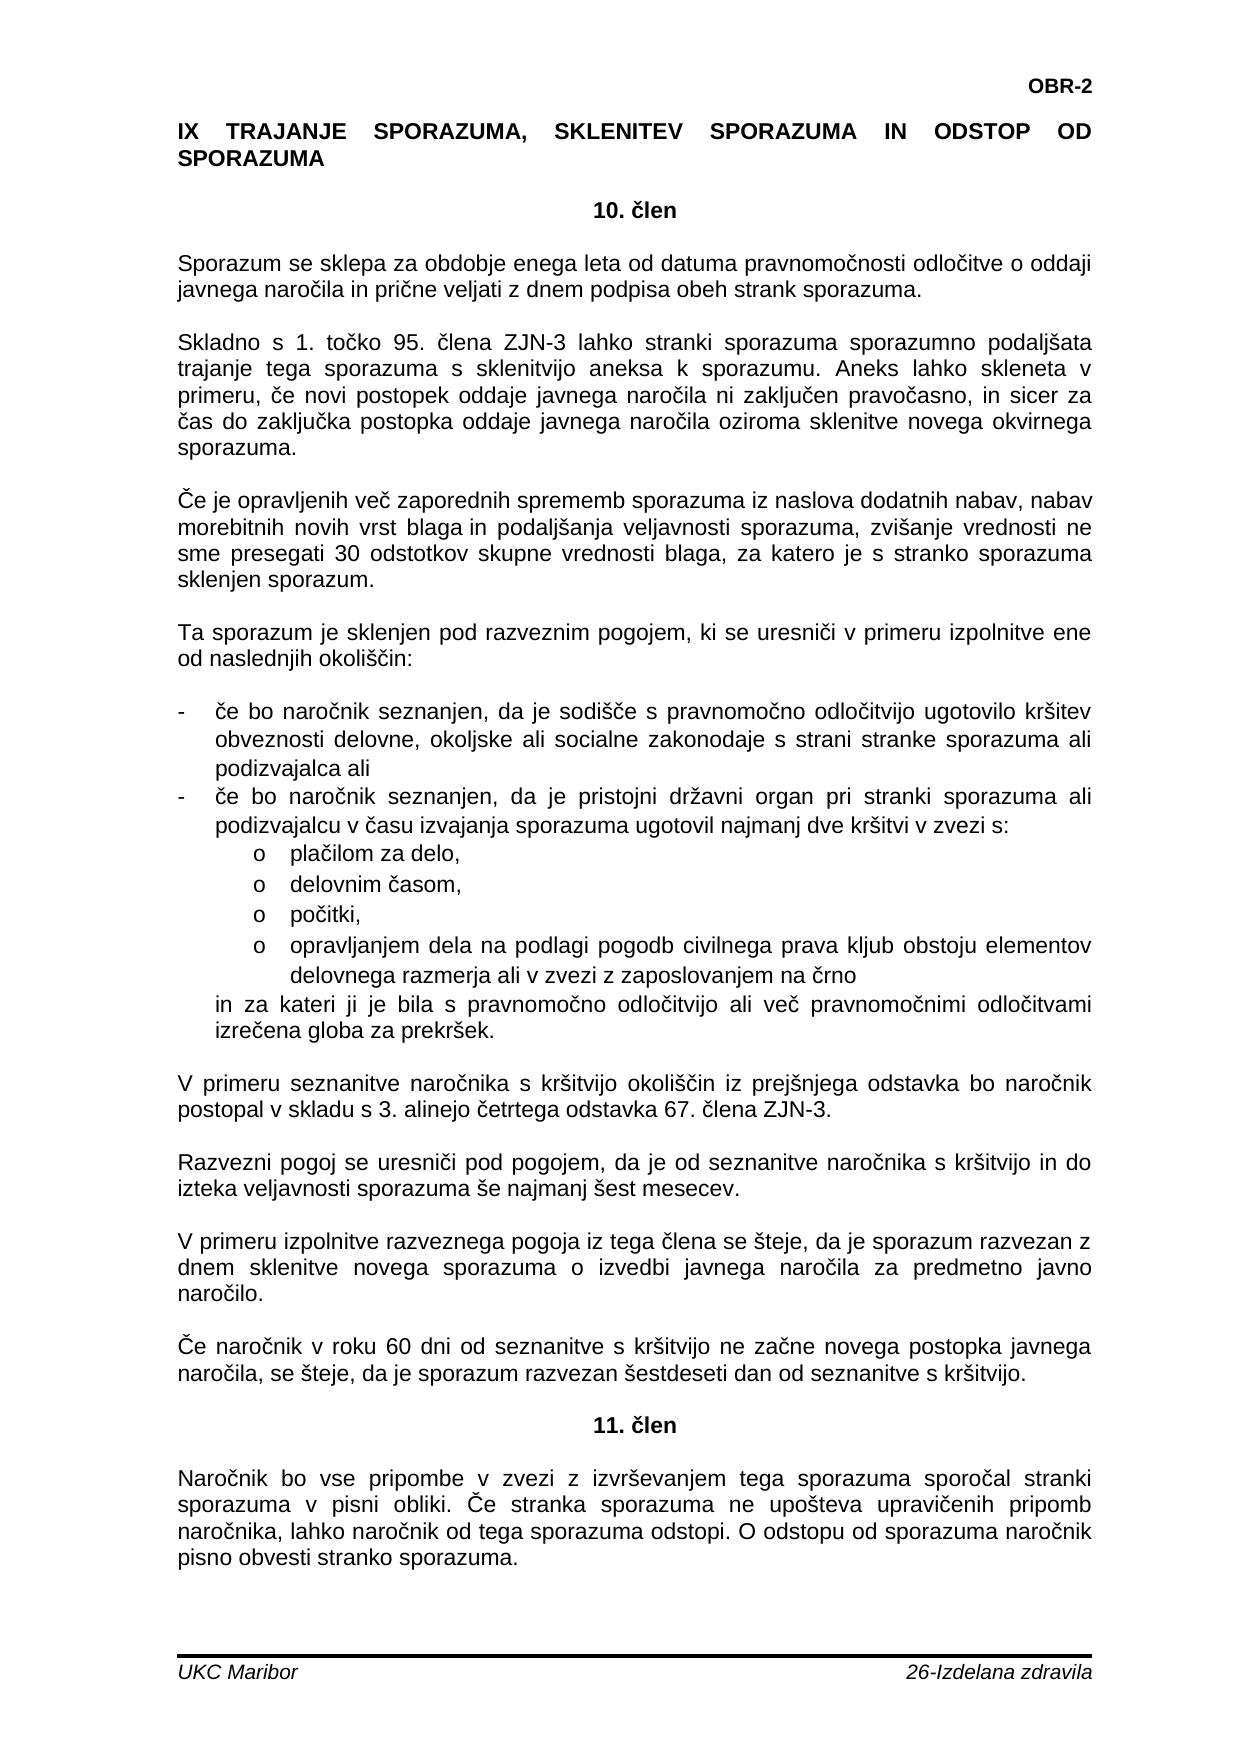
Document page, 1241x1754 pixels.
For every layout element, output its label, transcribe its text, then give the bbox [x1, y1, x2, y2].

list plačilom za delo, [252, 840, 1092, 868]
list počitki, [252, 901, 1092, 929]
text Naročnik bo vse pripombe v zvezi z izvrševanjem tega sporazuma sporočal stranki sporazuma v pisni obliki. Če stranka sporazuma ne upošteva upravičenih pripomb naročnika, lahko naročnik od tega sporazuma odstopi. O odstopu od sporazuma naročnik pisno obvesti stranko sporazuma. [177, 1465, 1092, 1570]
text Razvezni pogoj se uresniči pod pogojem, da je od seznanitve naročnika s kršitvijo in do izteka veljavnosti sporazuma še najmanj šest mesecev. [177, 1149, 1092, 1201]
text IX TRAJANJE SPORAZUMA, SKLENITEV SPORAZUMA IN ODSTOP OD SPORAZUMA [177, 118, 1092, 171]
list delovnim časom, [252, 871, 1092, 899]
text 10. člen [177, 197, 1092, 223]
list opravljanjem dela na podlagi pogodb civilnega prava kljub obstoju elementov delovnega razmerja ali v zvezi z zaposlovanjem na črno [252, 932, 1092, 988]
text V primeru seznanitve naročnika s kršitvijo okoliščin iz prejšnjega odstavka bo naročnik postopal v skladu s 3. alinejo četrtega odstavka 67. člena ZJN-3. [177, 1069, 1092, 1122]
list če bo naročnik seznanjen, da je pristojni državni organ pri stranki sporazuma ali podizvajalcu v času izvajanja sporazuma ugotovil najmanj dve kršitvi v zvezi s: [177, 783, 1092, 838]
list če bo naročnik seznanjen, da je sodišče s pravnomočno odločitvijo ugotovilo kršitev obveznosti delovne, okoljske ali socialne zakonodaje s strani stranke sporazuma ali podizvajalca ali [177, 698, 1092, 781]
text Ta sporazum je sklenjen pod razveznim pogojem, ki se uresniči v primeru izpolnitve ene od naslednjih okoliščin: [177, 619, 1092, 672]
text Skladno s 1. točko 95. člena ZJN-3 lahko stranki sporazuma sporazumno podaljšata trajanje tega sporazuma s sklenitvijo aneksa k sporazumu. Aneks lahko skleneta v primeru, če novi postopek oddaje javnega naročila ni zaključen pravočasno, in sicer za čas do zaključka postopka oddaje javnega naročila oziroma sklenitve novega okvirnega sporazuma. [177, 329, 1092, 461]
text Sporazum se sklepa za obdobje enega leta od datuma pravnomočnosti odločitve o oddaji javnega naročila in prične veljati z dnem podpisa obeh strank sporazuma. [177, 250, 1092, 303]
text 11. člen [177, 1412, 1092, 1438]
text Če naročnik v roku 60 dni od seznanitve s kršitvijo ne začne novega postopka javnega naročila, se šteje, da je sporazum razvezan šestdeseti dan od seznanitve s kršitvijo. [177, 1333, 1092, 1386]
text Če je opravljenih več zaporednih sprememb sporazuma iz naslova dodatnih nabav, nabav morebitnih novih vrst blaga in podaljšanja veljavnosti sporazuma, zvišanje vrednosti ne sme presegati 30 odstotkov skupne vrednosti blaga, za katero je s stranko sporazuma sklenjen sporazum. [177, 487, 1092, 592]
text in za kateri ji je bila s pravnomočno odločitvijo ali več pravnomočnimi odločitvami izrečena globa za prekršek. [215, 991, 1092, 1043]
text V primeru izpolnitve razveznega pogoja iz tega člena se šteje, da je sporazum razvezan z dnem sklenitve novega sporazuma o izvedbi javnega naročila za predmetno javno naročilo. [177, 1228, 1092, 1307]
